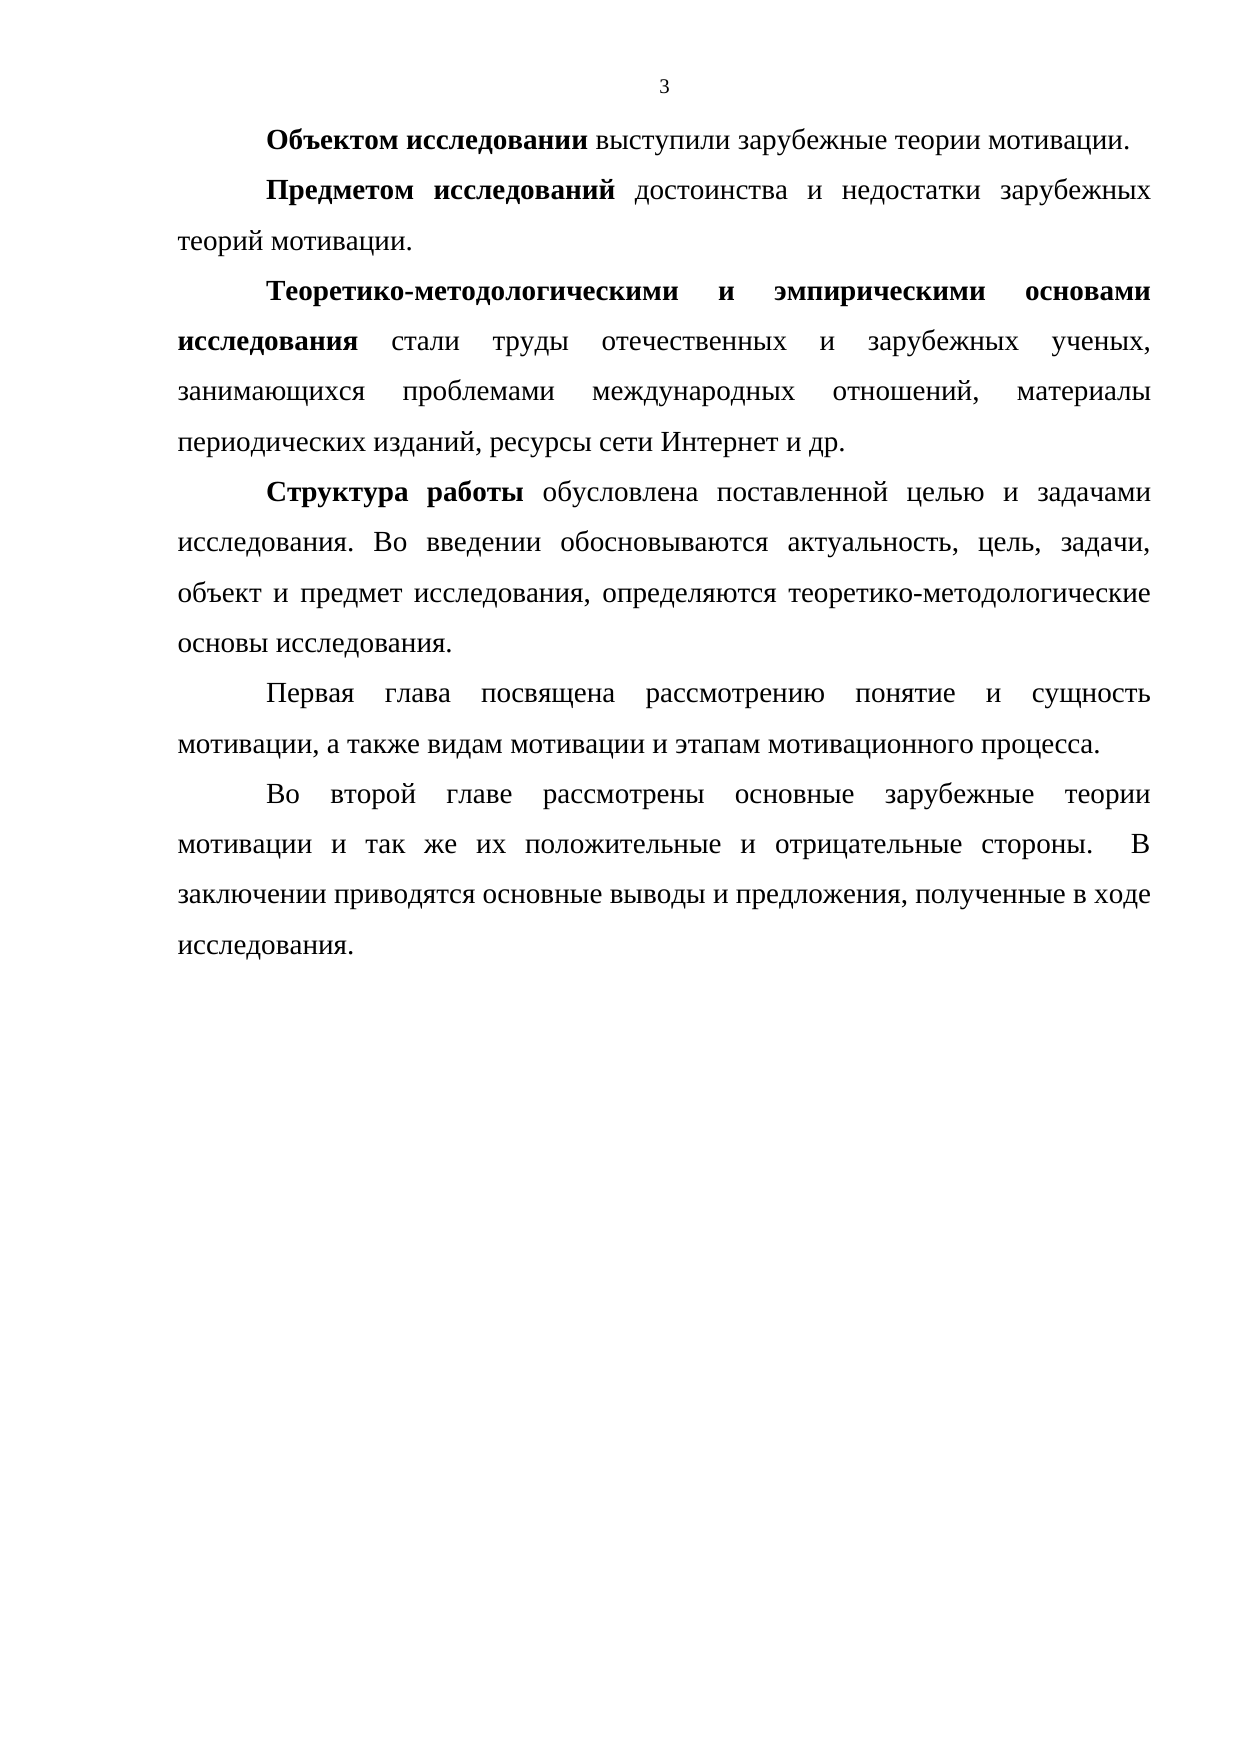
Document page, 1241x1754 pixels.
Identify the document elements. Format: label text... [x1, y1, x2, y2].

text Структура работы обусловлена поставленной целью и задачами исследования. Во введении обосновываются актуальность, цель, задачи, объект и предмет исследования, определяются теоретико-методологические основы исследования. [177, 474, 1152, 659]
text Теоретико-методологическими и эмпирическими основами исследования стали труды отечественных и зарубежных ученых, занимающихся проблемами международных отношений, материалы периодических изданий, ресурсы сети Интернет и др. [177, 273, 1152, 457]
text Предметом исследований достоинства и недостатки зарубежных теорий мотивации. [177, 172, 1152, 256]
text Первая глава посвящена рассмотрению понятие и сущность мотивации, а также видам мотивации и этапам мотивационного процесса. [177, 675, 1152, 759]
text Объектом исследовании выступили зарубежные теории мотивации. [177, 122, 1152, 156]
text Во второй главе рассмотрены основные зарубежные теории мотивации и так же их положительные и отрицательные стороны. В заключении приводятся основные выводы и предложения, полученные в ходе исследования. [177, 776, 1152, 961]
